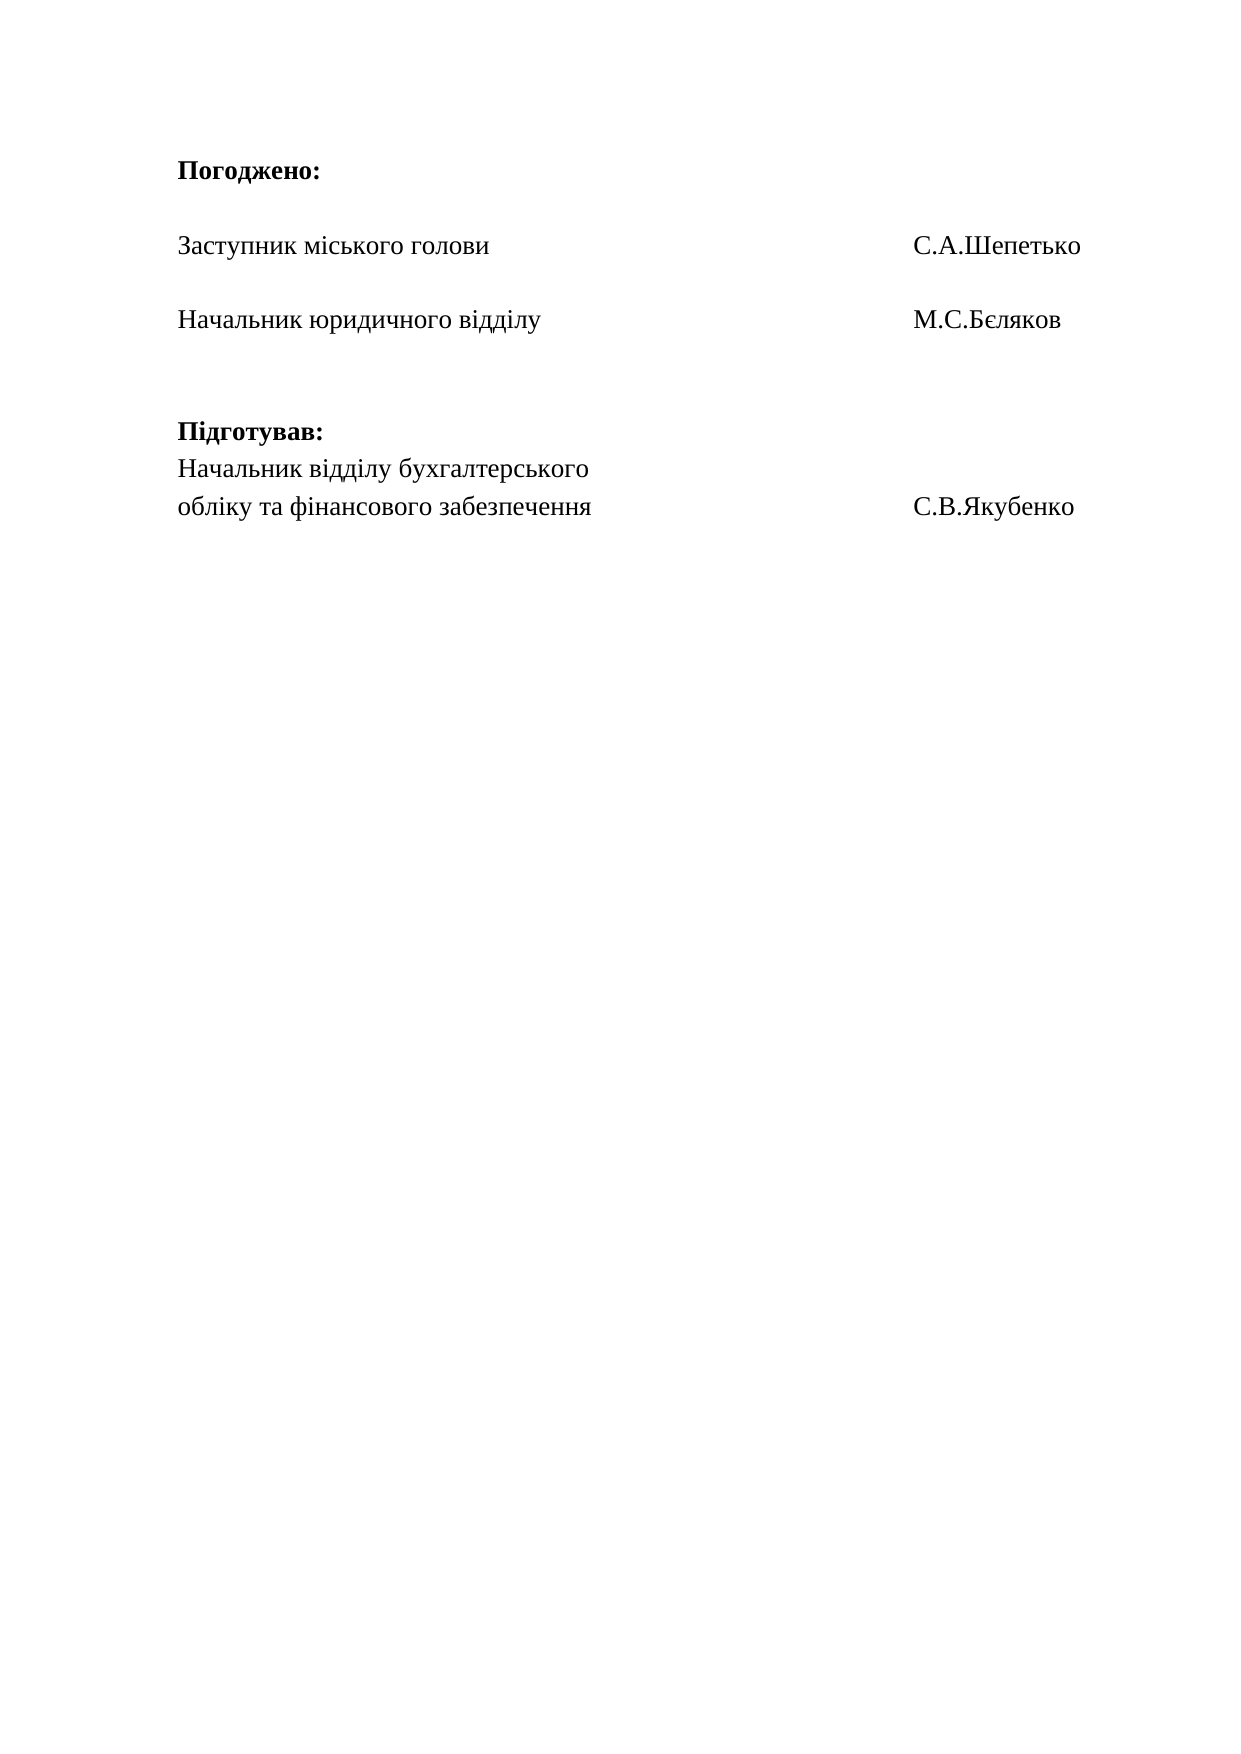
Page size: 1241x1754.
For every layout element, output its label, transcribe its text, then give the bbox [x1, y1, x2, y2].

text обліку та фінансового забезпечення С.В.Якубенко [177, 490, 1152, 521]
text Погоджено: [177, 154, 1152, 185]
text Начальник юридичного відділу М.С.Бєляков [177, 303, 1152, 334]
text Заступник міського голови С.А.Шепетько [177, 229, 1152, 260]
text Підготував: [177, 415, 1152, 446]
text Начальник відділу бухгалтерського [177, 453, 1152, 484]
